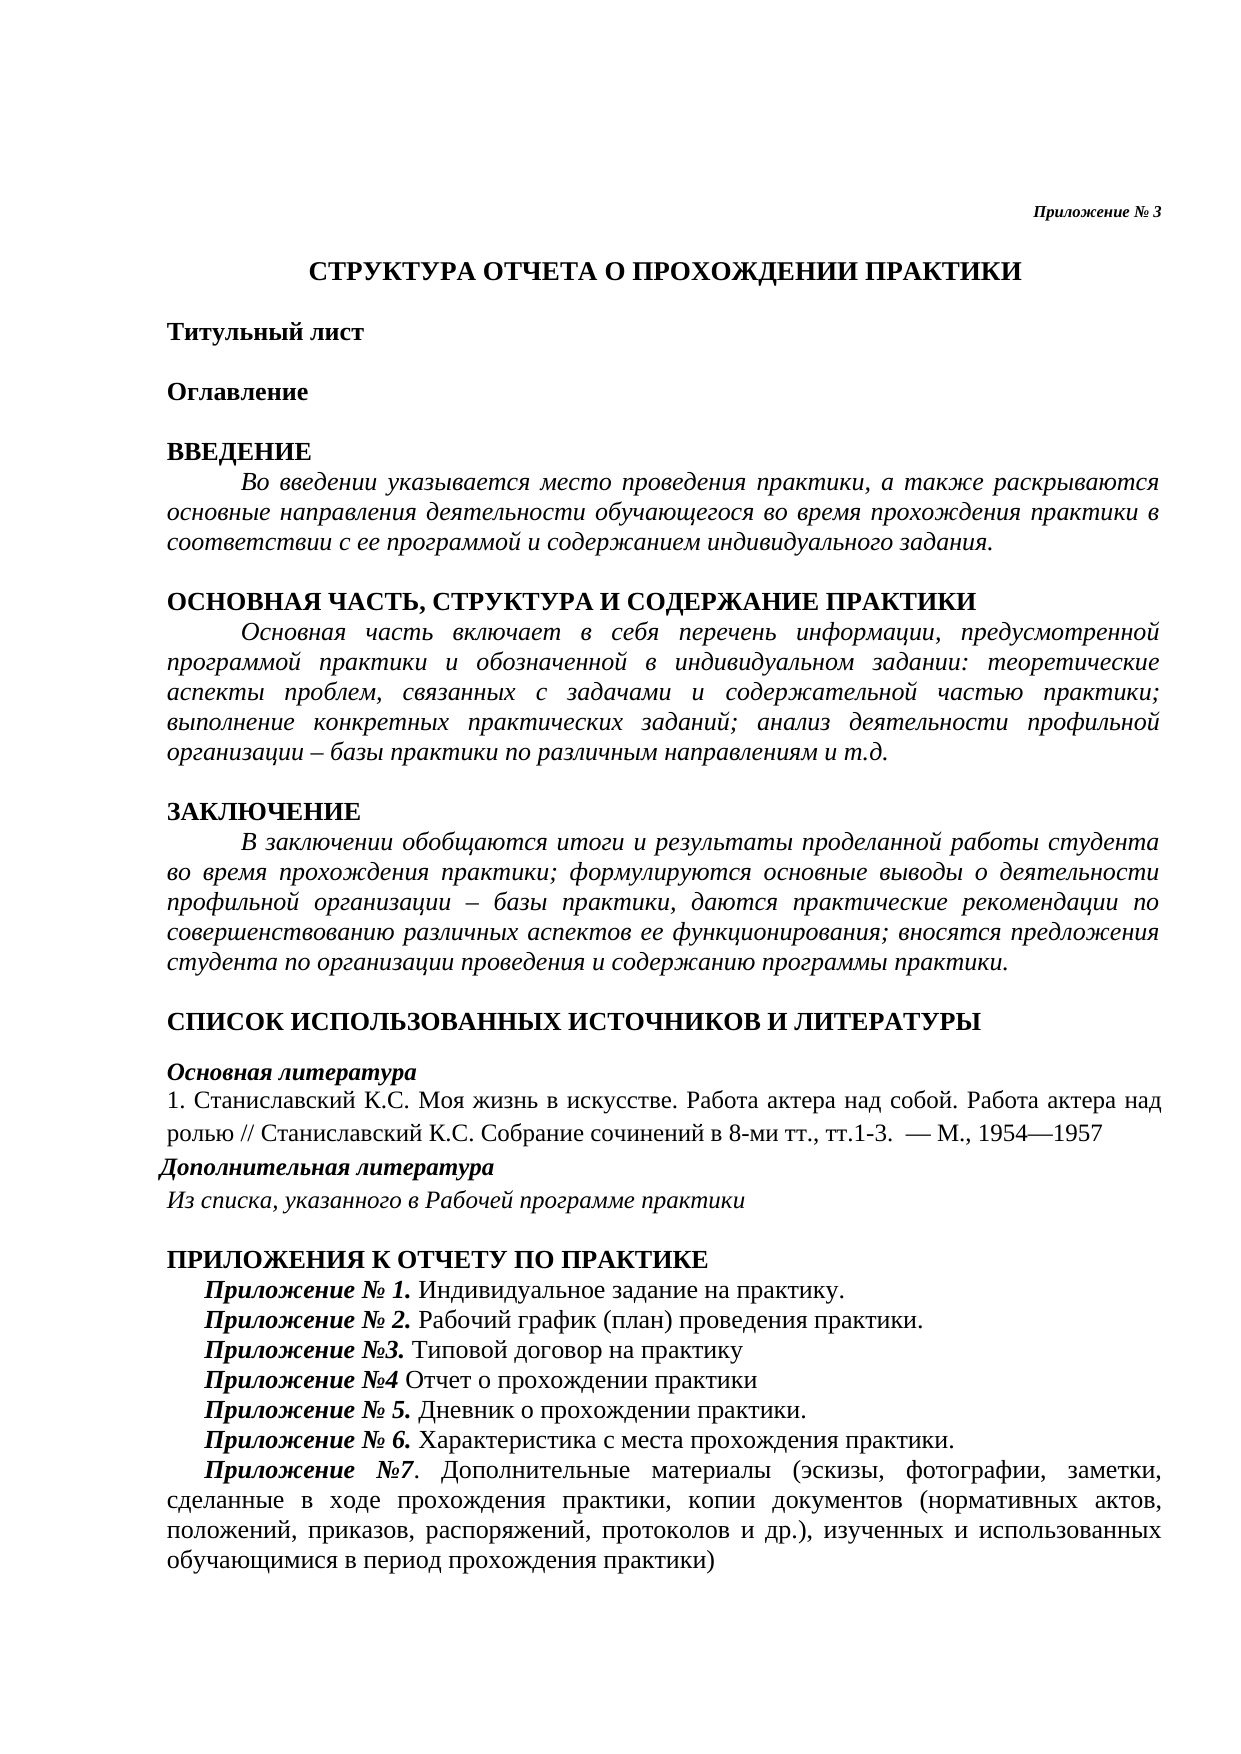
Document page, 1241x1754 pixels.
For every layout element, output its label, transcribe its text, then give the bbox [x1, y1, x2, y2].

text В заключении обобщаются итоги и результаты проделанной работы студента во время прохождения практики; формулируются основные выводы о деятельности профильной организации – базы практики, даются практические рекомендации по совершенствованию различных аспектов ее функционирования; вносятся предложения студента по организации проведения и содержанию программы практики. [167, 826, 1163, 976]
text Оглавление [167, 376, 1163, 406]
text Из списка, указанного в Рабочей программе практики [167, 1185, 1163, 1214]
text Приложение № 5. Дневник о прохождении практики. [167, 1394, 1163, 1424]
text Основная часть включает в себя перечень информации, предусмотренной программой практики и обозначенной в индивидуальном задании: теоретические аспекты проблем, связанных с задачами и содержательной частью практики; выполнение конкретных практических заданий; анализ деятельности профильной организации – базы практики по различным направлениям и т.д. [167, 616, 1163, 766]
text Приложение № 1. Индивидуальное задание на практику. [167, 1274, 1163, 1304]
text Дополнительная литература [145, 1152, 1163, 1180]
text СПИСОК ИСПОЛЬЗОВАННЫХ ИСТОЧНИКОВ И ЛИТЕРАТУРЫ [167, 1006, 1163, 1036]
text Приложение № 3 [167, 202, 1163, 221]
text Во введении указывается место проведения практики, а также раскрываются основные направления деятельности обучающегося во время прохождения практики в соответствии с ее программой и содержанием индивидуального задания. [167, 466, 1163, 556]
text Титульный лист [167, 316, 1163, 346]
text ОСНОВНАЯ ЧАСТЬ, СТРУКТУРА И СОДЕРЖАНИЕ ПРАКТИКИ [167, 586, 1163, 616]
text Приложение № 6. Характеристика с места прохождения практики. [167, 1424, 1163, 1454]
text Приложение № 2. Рабочий график (план) проведения практики. [167, 1304, 1163, 1334]
text Приложение №7. Дополнительные материалы (эскизы, фотографии, заметки, сделанные в ходе прохождения практики, копии документов (нормативных актов, положений, приказов, распоряжений, протоколов и др.), изученных и использованных обучающимися в период прохождения практики) [167, 1454, 1163, 1574]
text ВВЕДЕНИЕ [167, 436, 1163, 466]
text 1. Станиславский К.С. Моя жизнь в искусстве. Работа актера над собой. Работа актера над ролью // Станиславский К.С. Собрание сочинений в 8-ми тт., тт.1-3. — М., 1954—1957 [167, 1086, 1163, 1147]
text Приложение №4 Отчет о прохождении практики [167, 1364, 1163, 1394]
text Основная литература [167, 1057, 1163, 1086]
text СТРУКТУРА ОТЧЕТА о прохождении ПРАКТИКИ [167, 255, 1163, 286]
text ПРИЛОЖЕНИЯ К ОТЧЕТУ ПО ПРАКТИКЕ [167, 1244, 1163, 1274]
text Приложение №3. Типовой договор на практику [167, 1334, 1163, 1364]
text ЗАКЛЮЧЕНИЕ [167, 796, 1163, 826]
